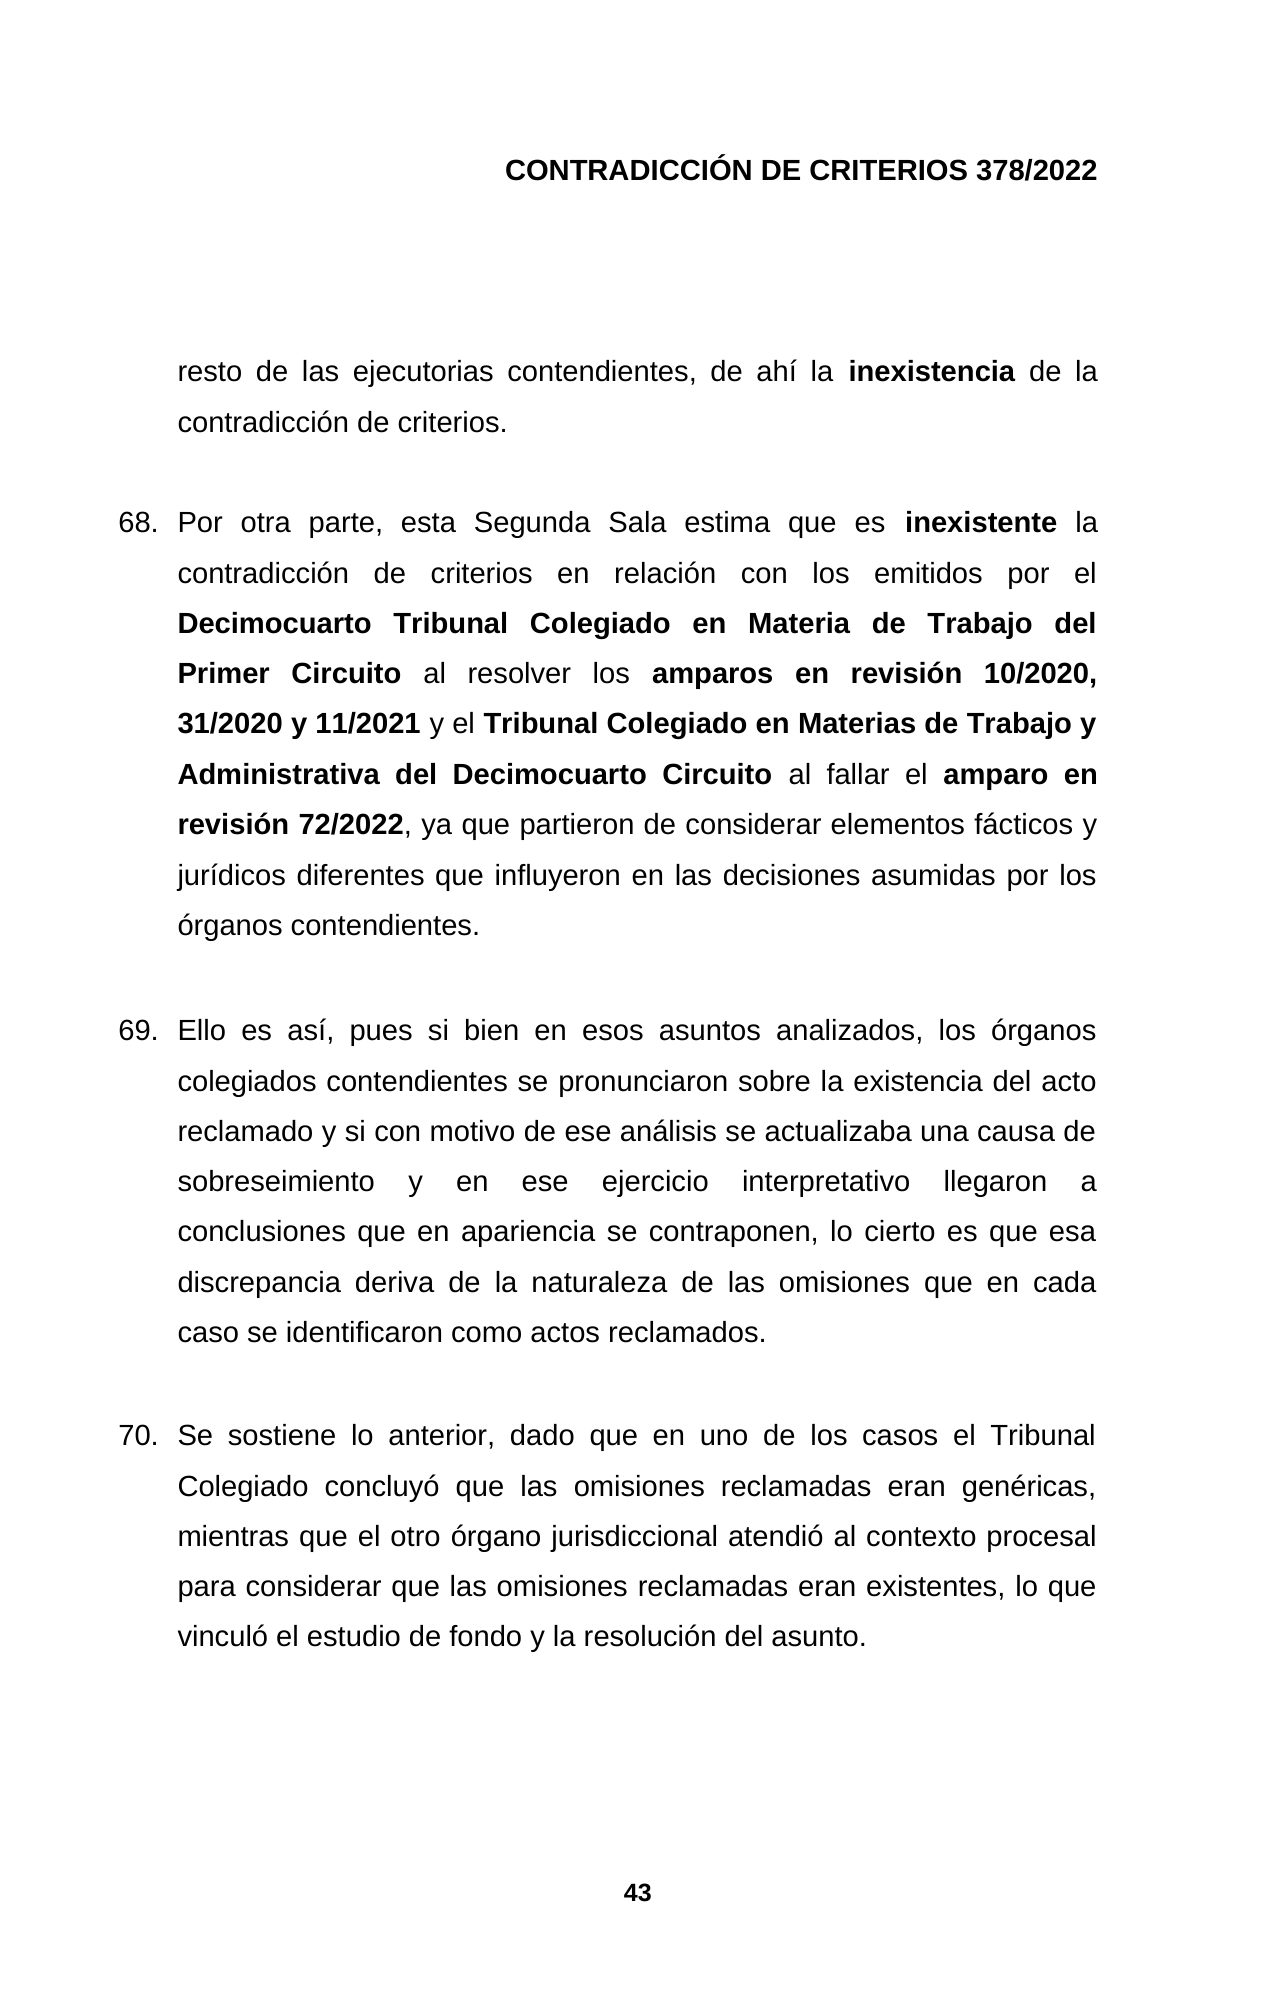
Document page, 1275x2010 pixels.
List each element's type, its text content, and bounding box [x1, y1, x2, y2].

list Ello es así, pues si bien en esos asuntos analizados, los órganos colegiados contendientes se pronunciaron sobre la existencia del acto reclamado y si con motivo de ese análisis se actualizaba una causa de sobreseimiento y en ese ejercicio interpretativo llegaron a conclusiones que en apariencia se contraponen, lo cierto es que esa discrepancia deriva de la naturaleza de las omisiones que en cada caso se identificaron como actos reclamados. [118, 1013, 1098, 1349]
list Por otra parte, esta Segunda Sala estima que es inexistente la contradicción de criterios en relación con los emitidos por el Decimocuarto Tribunal Colegiado en Materia de Trabajo del Primer Circuito al resolver los amparos en revisión 10/2020, 31/2020 y 11/2021 y el Tribunal Colegiado en Materias de Trabajo y Administrativa del Decimocuarto Circuito al fallar el amparo en revisión 72/2022, ya que partieron de considerar elementos fácticos y jurídicos diferentes que influyeron en las decisiones asumidas por los órganos contendientes. [118, 505, 1098, 941]
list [118, 354, 1098, 438]
list Se sostiene lo anterior, dado que en uno de los casos el Tribunal Colegiado concluyó que las omisiones reclamadas eran genéricas, mientras que el otro órgano jurisdiccional atendió al contexto procesal para considerar que las omisiones reclamadas eran existentes, lo que vinculó el estudio de fondo y la resolución del asunto. [118, 1418, 1098, 1653]
